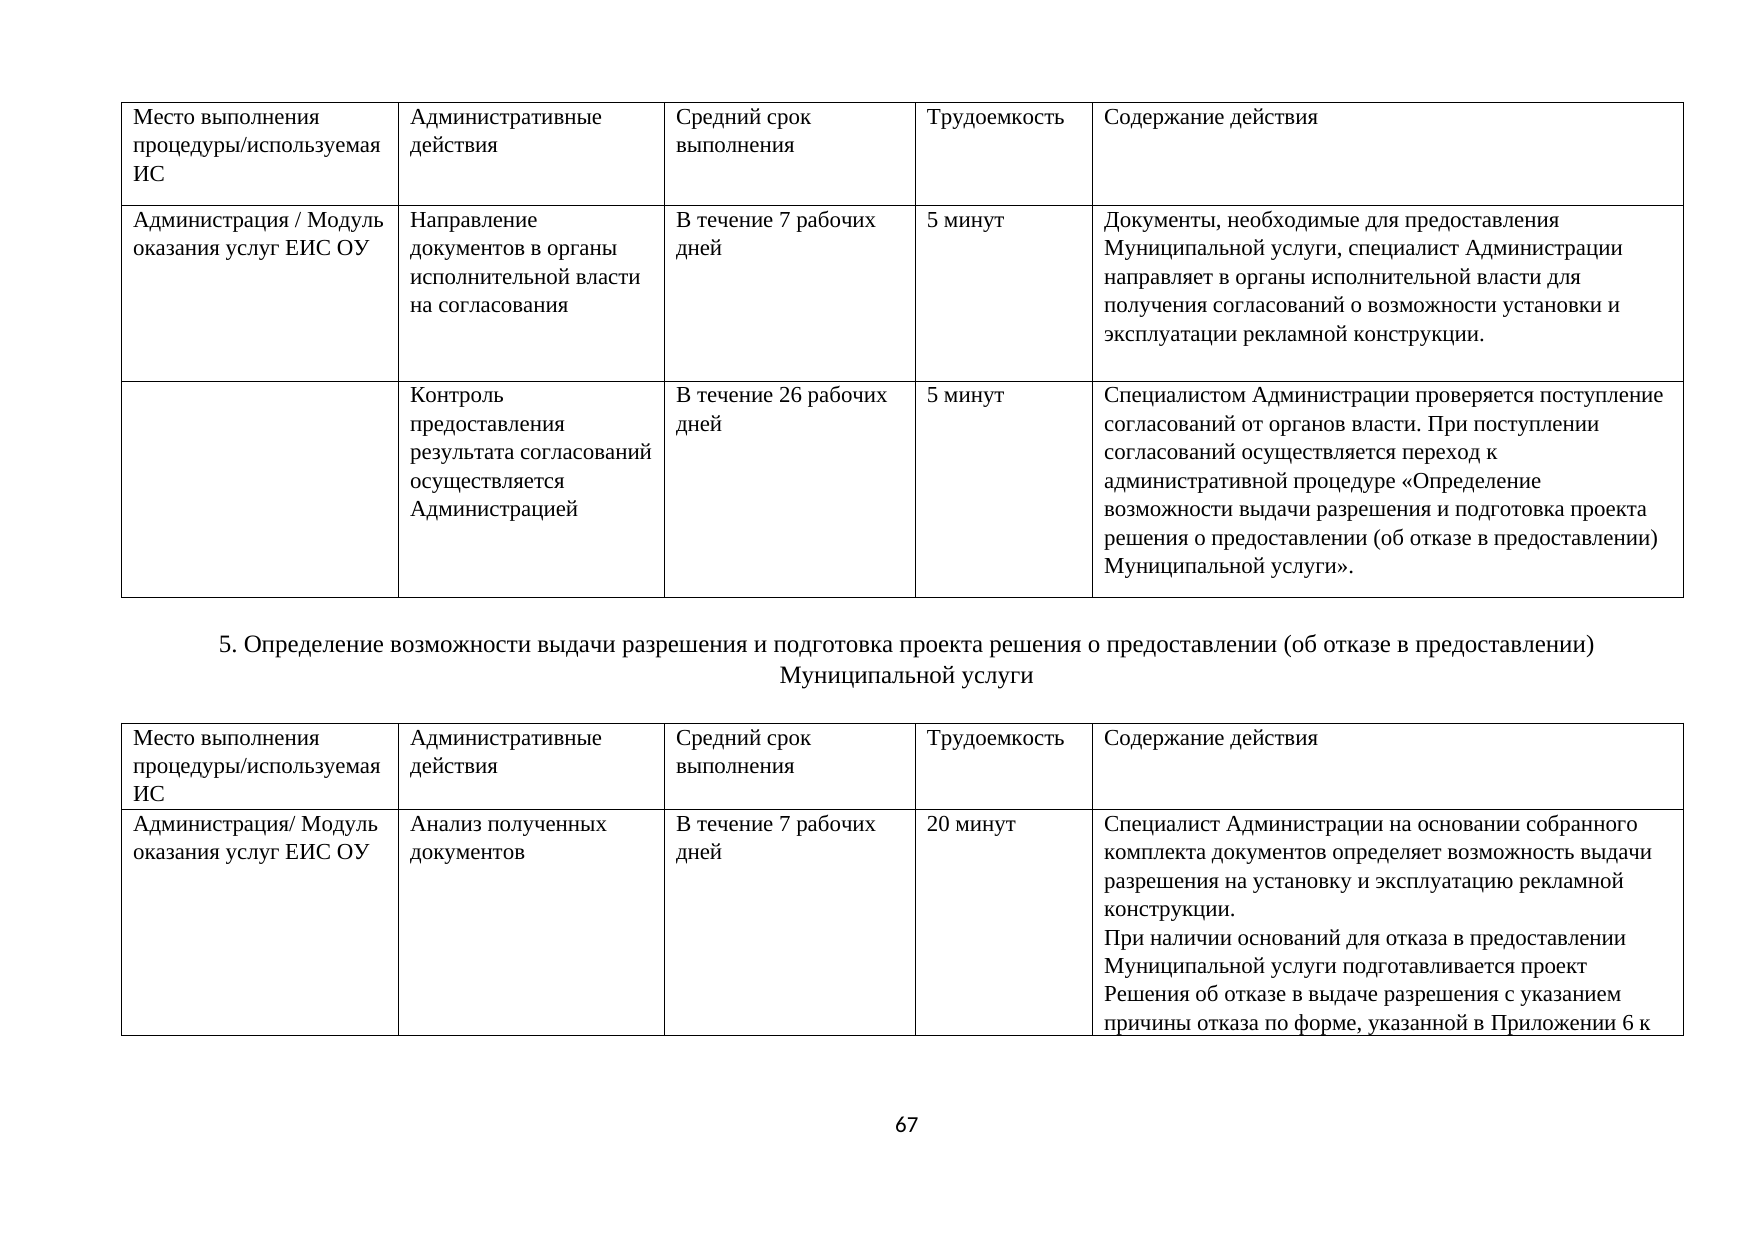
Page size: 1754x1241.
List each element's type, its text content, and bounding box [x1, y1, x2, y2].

table_cell В течение 7 рабочих дней [665, 206, 915, 381]
table_header Содержание действия [1093, 724, 1683, 809]
table_cell 5 минут [916, 382, 1092, 597]
table_cell В течение 26 рабочих дней [665, 382, 915, 597]
table_cell Контроль предоставления результата согласований осуществляется Администрацией [399, 382, 664, 597]
table_header Средний срок выполнения [665, 724, 915, 809]
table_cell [122, 810, 398, 1035]
table_cell [122, 382, 398, 597]
table_header Средний срок выполнения [665, 103, 915, 205]
table_header Место выполнения процедуры/используемая ИС [122, 103, 398, 205]
table_header Содержание действия [1093, 103, 1683, 205]
table_cell Администрация / Модуль оказания услуг ЕИС ОУ [122, 206, 398, 381]
table_header Трудоемкость [916, 724, 1092, 809]
table_cell Специалистом Администрации проверяется поступление согласований от органов власти. При поступлении согласований осуществляется переход к административной процедуре «Определение возможности выдачи разрешения и подготовка проекта решения о предоставлении (об отказе в предоставлении) Муниципальной услуги». [1093, 382, 1683, 597]
table_cell Документы, необходимые для предоставления Муниципальной услуги, специалист Администрации направляет в органы исполнительной власти для получения согласований о возможности установки и эксплуатации рекламной конструкции. [1093, 206, 1683, 381]
table_cell Направление документов в органы исполнительной власти на согласования [399, 206, 664, 381]
table_cell 20 минут [916, 810, 1092, 1035]
table_header Административные действия [399, 724, 664, 809]
table_header Административные действия [399, 103, 664, 205]
table_header Трудоемкость [916, 103, 1092, 205]
text 5. Определение возможности выдачи разрешения и подготовка проекта решения о предоставлении (об отказе в предоставлении) Муниципальной услуги [133, 629, 1680, 689]
table_cell Анализ полученных документов [399, 810, 664, 1035]
table_cell 5 минут [916, 206, 1092, 381]
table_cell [1093, 810, 1683, 1035]
table_header Место выполнения процедуры/используемая ИС [122, 724, 398, 809]
table_cell В течение 7 рабочих дней [665, 810, 915, 1035]
